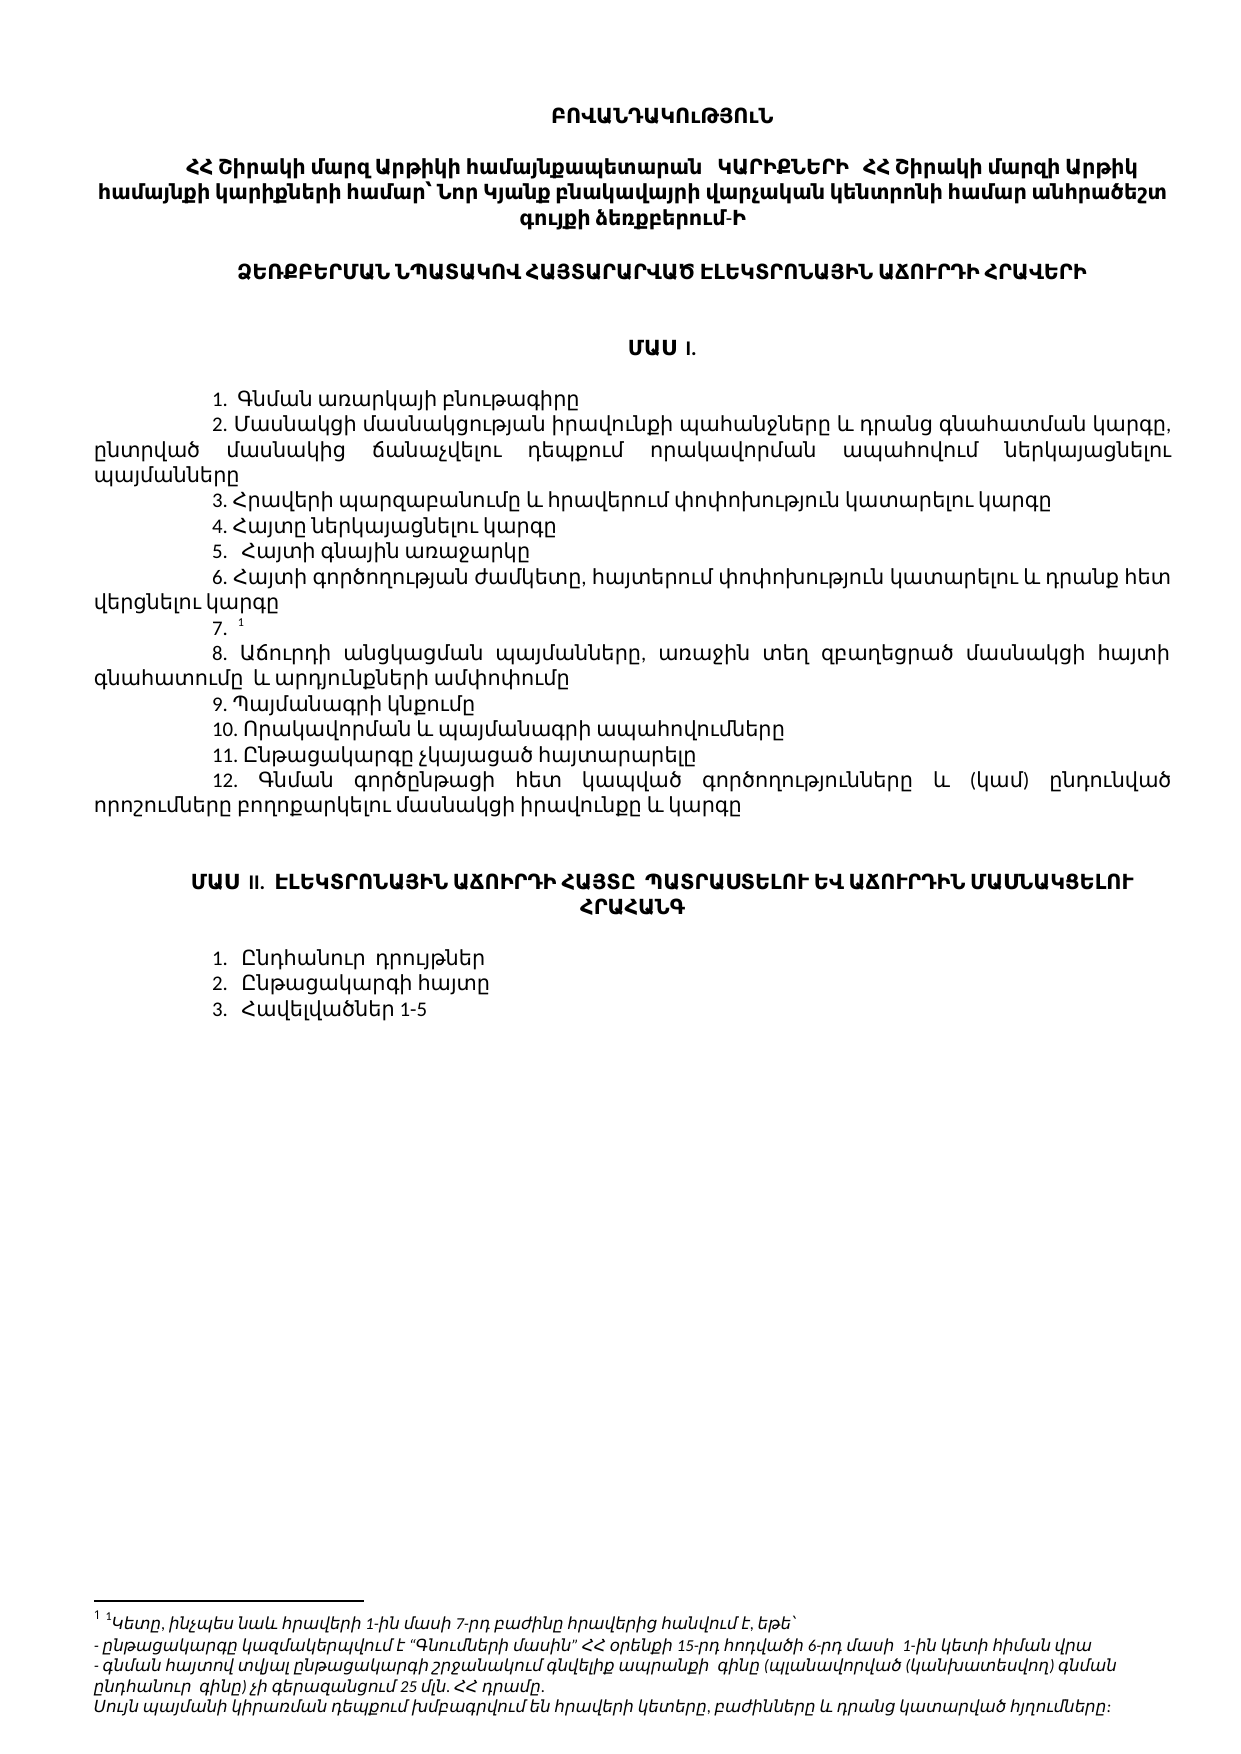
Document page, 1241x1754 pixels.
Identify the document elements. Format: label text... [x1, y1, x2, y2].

text 9. Պայմանագրի կնքումը [94, 691, 1171, 716]
text 4. Հայտը ներկայացնելու կարգը [94, 513, 1171, 538]
text 2. Ընթացակարգի հայտը [94, 971, 1171, 996]
text ՁԵՌՔԲԵՐՄԱՆ ՆՊԱՏԱԿՈՎ ՀԱՅՏԱՐԱՐՎԱԾ ԷԼԵԿՏՐՈՆԱՅԻՆ ԱՃՈՒՐԴԻ ՀՐԱՎԵՐԻ [94, 259, 1171, 284]
text ԲՈՎԱՆԴԱԿՈւԹՅՈւՆ [94, 103, 1171, 128]
text 8. Աճուրդի անցկացման պայմանները, առաջին տեղ զբաղեցրած մասնակցի հայտի գնահատումը և արդյունքների ամփոփումը [94, 640, 1171, 691]
text 5. Հայտի գնային առաջարկը [94, 538, 1171, 564]
text 7. 1 [94, 615, 1171, 640]
text 10. Որակավորման և պայմանագրի ապահովումները [94, 716, 1171, 742]
text 12. Գնման գործընթացի հետ կապված գործողությունները և (կամ) ընդունված որոշումները բողոքարկելու մասնակցի իրավունքը և կարգը [94, 767, 1171, 818]
text ՀՀ Շիրակի մարզ Արթիկի համայնքապետարան ԿԱՐԻՔՆԵՐԻ ՀՀ Շիրակի մարզի Արթիկ համայնքի կարիքների համար՝ Նոր Կյանք բնակավայրի վարչական կենտրոնի համար անհրածեշտ գույքի ձեռքբերում-Ի [94, 154, 1171, 230]
text 1. Ընդհանուր դրույթներ [94, 945, 1171, 971]
text 6. Հայտի գործողության ժամկետը, հայտերում փոփոխություն կատարելու և դրանք հետ վերցնելու կարգը [94, 564, 1171, 615]
text ՄԱՍ I. [94, 335, 1171, 361]
text 3. Հրավերի պարզաբանումը և հրավերում փոփոխություն կատարելու կարգը [94, 488, 1171, 513]
text ՄԱՍ II. ԷԼԵԿՏՐՈՆԱՅԻՆ ԱՃՈԻՐԴԻ ՀԱՅՏԸ ՊԱՏՐԱՍՏԵԼՈՒ ԵՎ ԱՃՈՒՐԴԻՆ ՄԱՍՆԱԿՑԵԼՈՒ ՀՐԱՀԱՆԳ [94, 869, 1171, 920]
text 3. Հավելվածներ 1-5 [94, 996, 1171, 1021]
text 2. Մասնակցի մասնակցության իրավունքի պահանջները և դրանց գնահատման կարգը, ընտրված մասնակից ճանաչվելու դեպքում որակավորման ապահովում ներկայացնելու պայմանները [94, 411, 1171, 488]
text 11. Ընթացակարգը չկայացած հայտարարելը [94, 742, 1171, 767]
text 1. Գնման առարկայի բնութագիրը [94, 386, 1171, 411]
